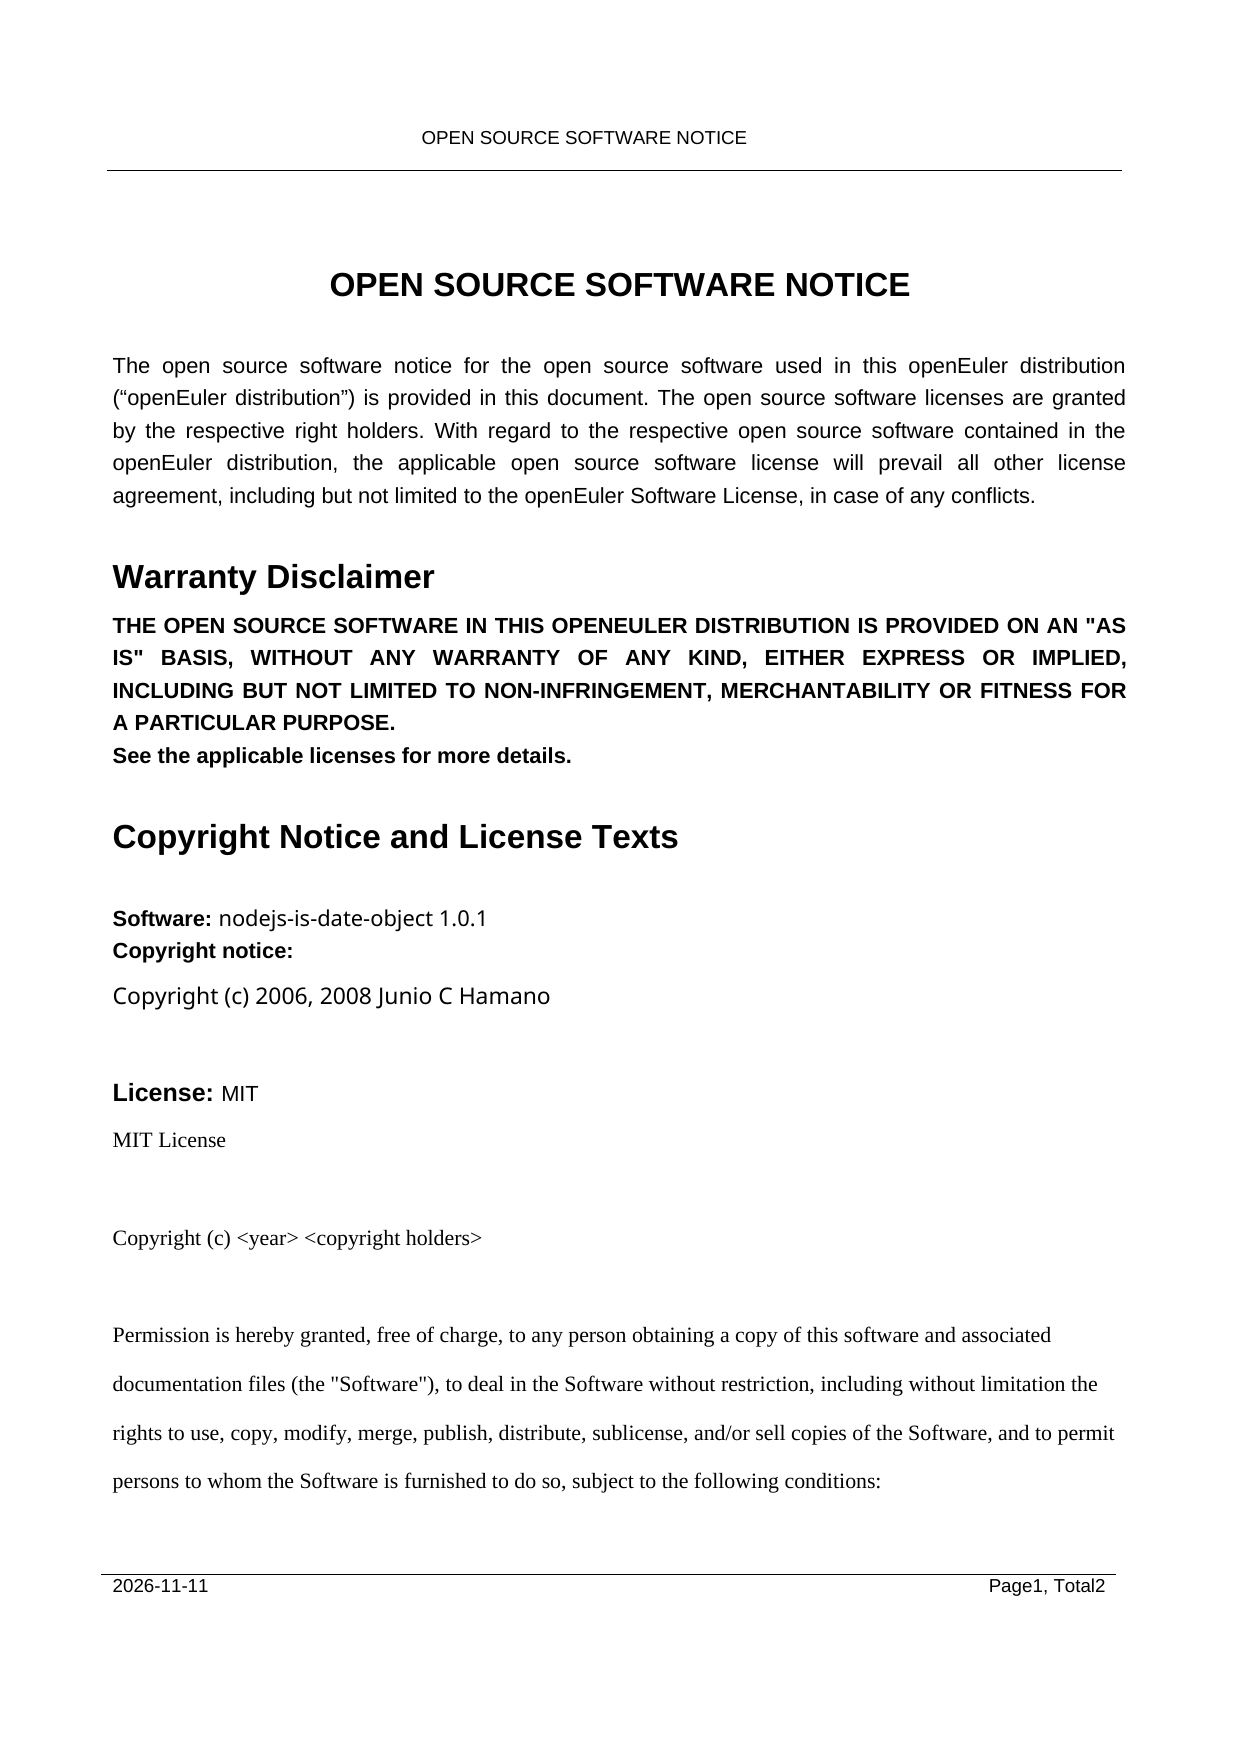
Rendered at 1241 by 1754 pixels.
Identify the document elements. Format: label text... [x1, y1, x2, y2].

text The open source software notice for the open source software used in this openEuler distribution (“openEuler distribution”) is provided in this document. The open source software licenses are granted by the respective right holders. With regard to the respective open source software contained in the openEuler distribution, the applicable open source software license will prevail all other license agreement, including but not limited to the openEuler Software License, in case of any conflicts. [112, 349, 1128, 511]
text THE OPEN SOURCE SOFTWARE IN THIS OPENEULER DISTRIBUTION IS PROVIDED ON AN "AS IS" BASIS, WITHOUT ANY WARRANTY OF ANY KIND, EITHER EXPRESS OR IMPLIED, INCLUDING BUT NOT LIMITED TO NON-INFRINGEMENT, MERCHANTABILITY OR FITNESS FOR A PARTICULAR PURPOSE. See the applicable licenses for more details. [112, 609, 1128, 771]
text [112, 1123, 1128, 1497]
text Software: nodejs-is-date-object 1.0.1 [112, 901, 1128, 934]
text License: MIT [112, 1077, 1128, 1109]
text OPEN SOURCE SOFTWARE NOTICE [112, 251, 1128, 316]
text Warranty Disclaimer [112, 544, 1128, 609]
text Copyright notice: [112, 934, 1128, 966]
text Copyright (c) 2006, 2008 Junio C Hamano [112, 979, 1128, 1060]
text Copyright Notice and License Texts [112, 804, 1128, 869]
